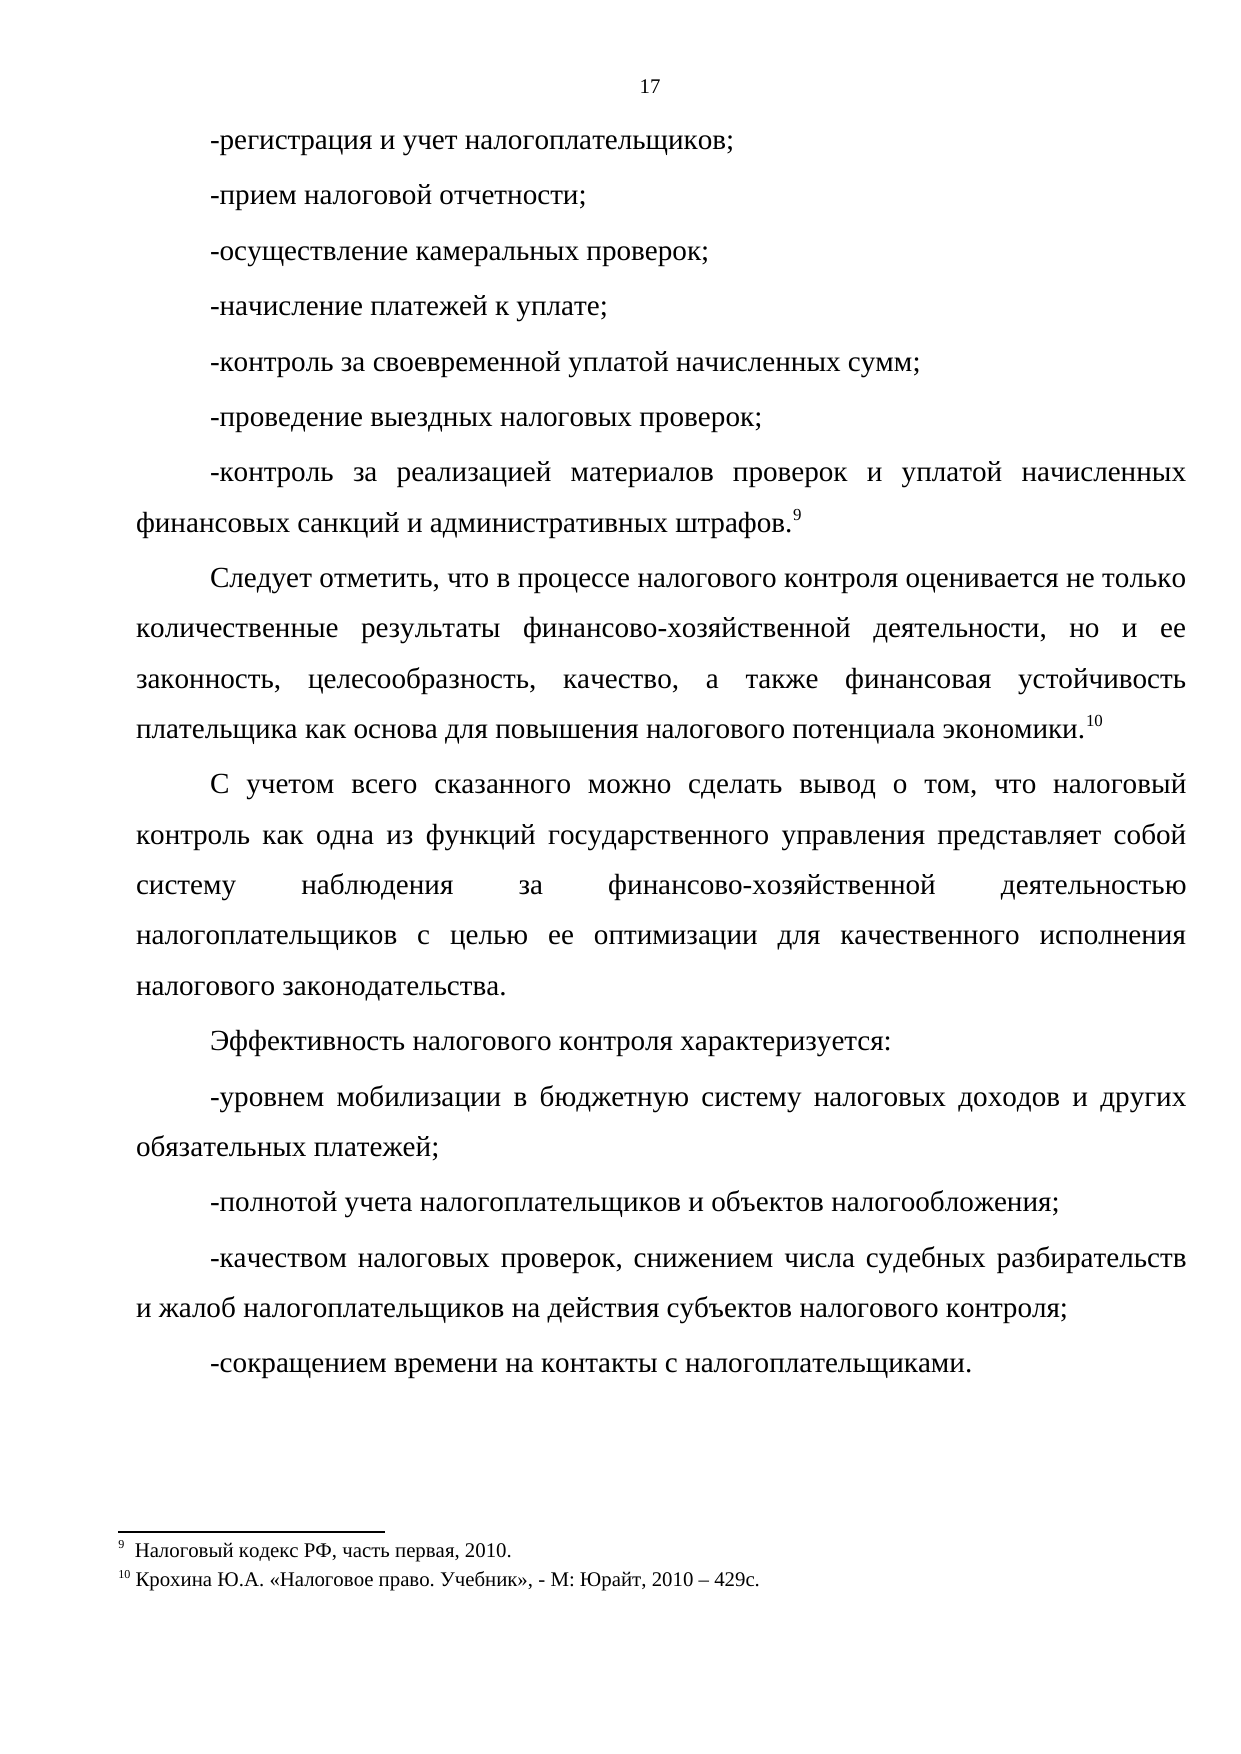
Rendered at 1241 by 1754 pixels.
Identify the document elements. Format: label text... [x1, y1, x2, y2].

text С учетом всего сказанного можно сделать вывод о том, что налоговый контроль как одна из функций государственного управления представляет собой систему наблюдения за финансово-хозяйственной деятельностью налогоплательщиков с целью ее оптимизации для качественного исполнения налогового законодательства. [136, 767, 1187, 1001]
text -контроль за реализацией материалов проверок и уплатой начисленных финансовых санкций и административных штрафов. [136, 454, 1187, 538]
text -полнотой учета налогоплательщиков и объектов налогообложения; [136, 1184, 1187, 1218]
text -прием налоговой отчетности; [136, 177, 1187, 211]
text Эффективность налогового контроля характеризуется: [136, 1023, 1187, 1057]
text -проведение выездных налоговых проверок; [136, 399, 1187, 433]
text -контроль за своевременной уплатой начисленных сумм; [136, 344, 1187, 377]
text -уровнем мобилизации в бюджетную систему налоговых доходов и других обязательных платежей; [136, 1079, 1187, 1162]
text -осуществление камеральных проверок; [136, 233, 1187, 266]
text -начисление платежей к уплате; [136, 288, 1187, 322]
text -качеством налоговых проверок, снижением числа судебных разбирательств и жалоб налогоплательщиков на действия субъектов налогового контроля; [136, 1240, 1187, 1324]
text -сокращением времени на контакты с налогоплательщиками. [136, 1346, 1187, 1379]
text Следует отметить, что в процессе налогового контроля оценивается не только количественные результаты финансово-хозяйственной деятельности, но и ее законность, целесообразность, качество, а также финансовая устойчивость плательщика как основа для повышения налогового потенциала экономики. [136, 560, 1187, 745]
text -регистрация и учет налогоплательщиков; [136, 122, 1187, 156]
